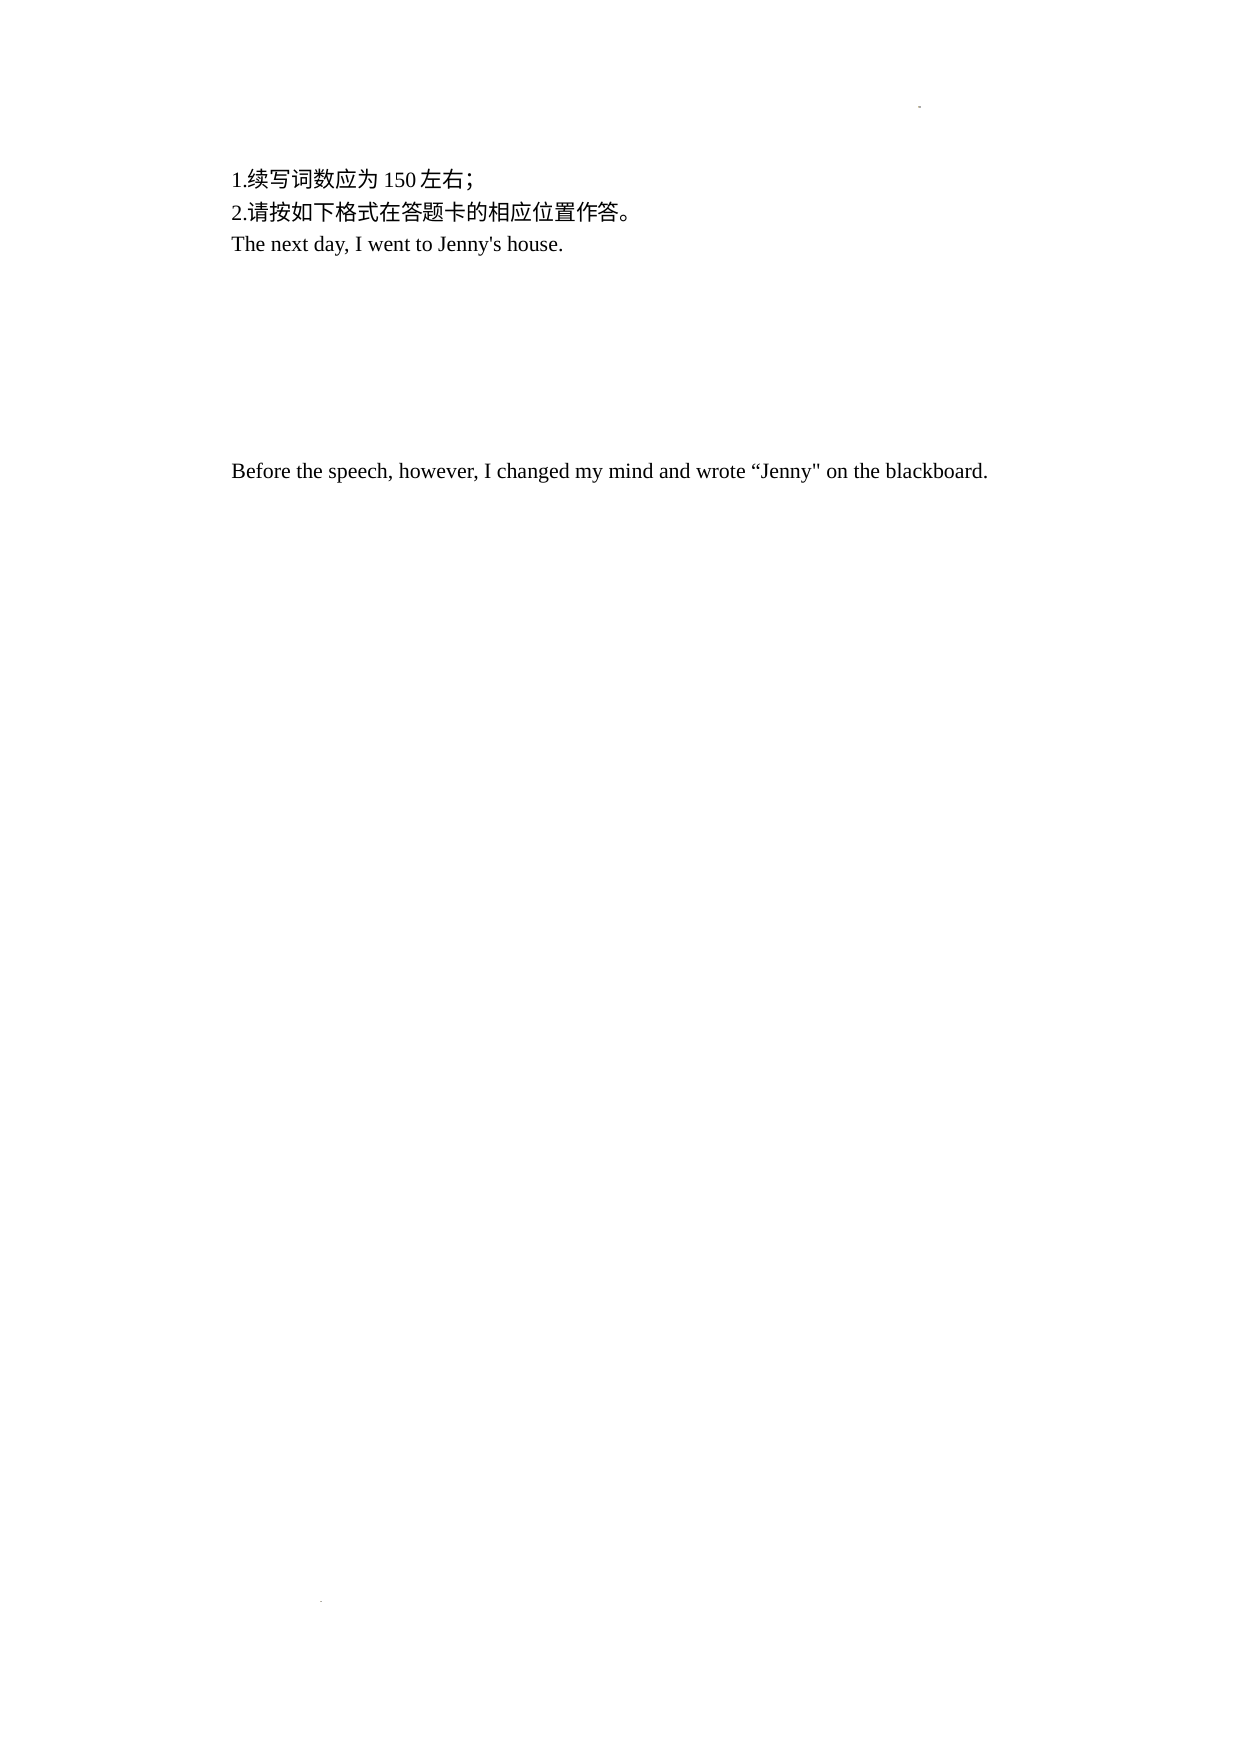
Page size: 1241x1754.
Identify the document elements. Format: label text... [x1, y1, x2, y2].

text 1.续写词数应为150左右； [187, 162, 1053, 194]
text 2.请按如下格式在答题卡的相应位置作答。 [187, 194, 1053, 227]
text The next day, I went to Jenny's house. [187, 227, 1053, 259]
text Before the speech, however, I changed my mind and wrote “Jenny" on the blackboard. [187, 454, 1053, 487]
